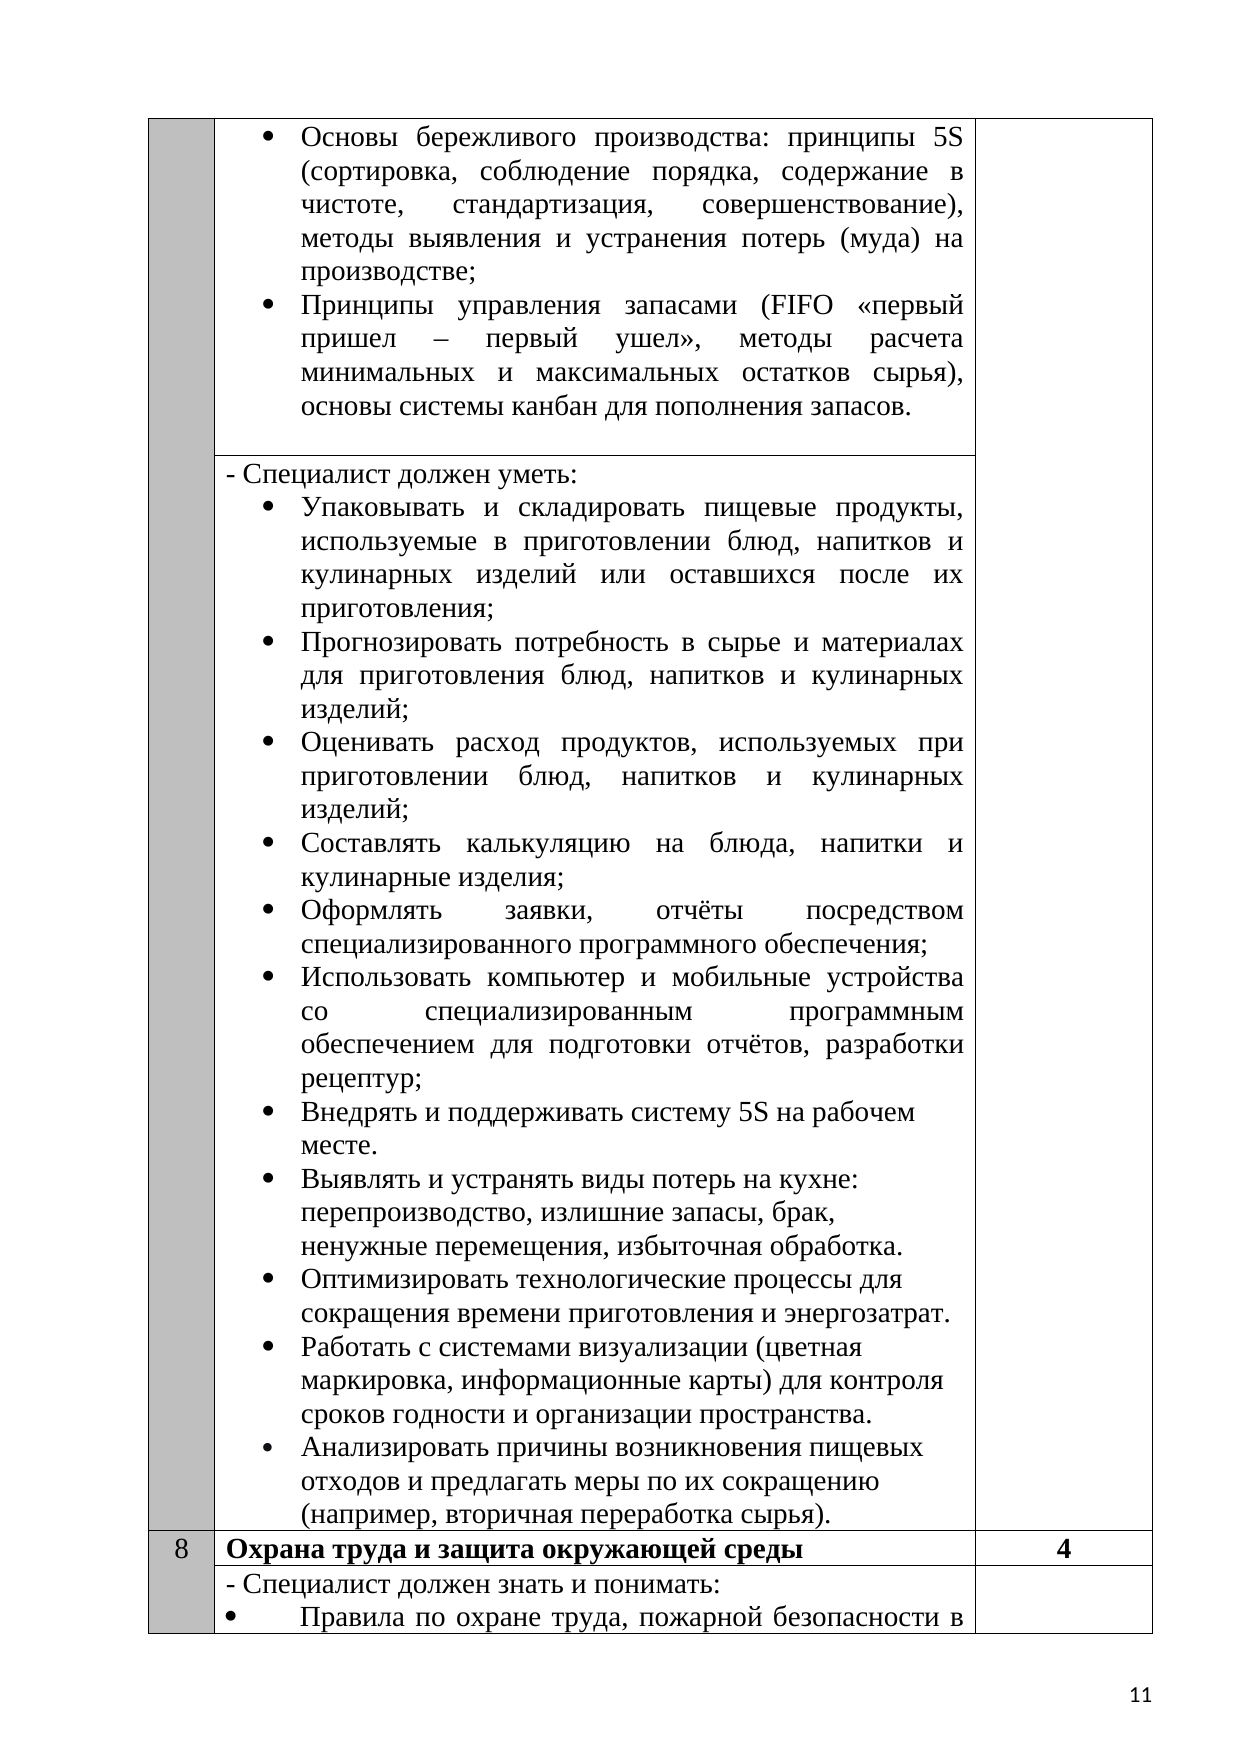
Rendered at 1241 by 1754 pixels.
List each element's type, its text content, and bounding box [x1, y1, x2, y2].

table_cell - Специалист должен уметь: Упаковывать и складировать пищевые продукты, используемые в приготовлении блюд, напитков и кулинарных изделий или оставшихся после их приготовления; Прогнозировать потребность в сырье и материалах для приготовления блюд, напитков и кулинарных изделий; Оценивать расход продуктов, используемых при приготовлении блюд, напитков и кулинарных изделий; Составлять калькуляцию на блюда, напитки и кулинарные изделия; Оформлять заявки, отчёты посредством специализированного программного обеспечения; Использовать компьютер и мобильные устройства со специализированным программным обеспечением для подготовки отчётов, разработки рецептур; Внедрять и поддерживать систему 5S на рабочем месте. Выявлять и устранять виды потерь на кухне: перепроизводство, излишние запасы, брак, ненужные перемещения, избыточная обработка. Оптимизировать технологические процессы для сокращения времени приготовления и энергозатрат. Работать с системами визуализации (цветная маркировка, информационные карты) для контроля сроков годности и организации пространства. Анализировать причины возникновения пищевых отходов и предлагать меры по их сокращению (например, вторичная переработка сырья). [215, 456, 975, 1530]
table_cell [215, 1566, 975, 1633]
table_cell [215, 119, 975, 455]
table_cell 4 [976, 1531, 1152, 1565]
table_cell Охрана труда и защита окружающей среды [215, 1531, 975, 1565]
table_cell [976, 1566, 1152, 1633]
table_cell 8 [149, 1531, 214, 1633]
table_cell [976, 119, 1152, 1530]
